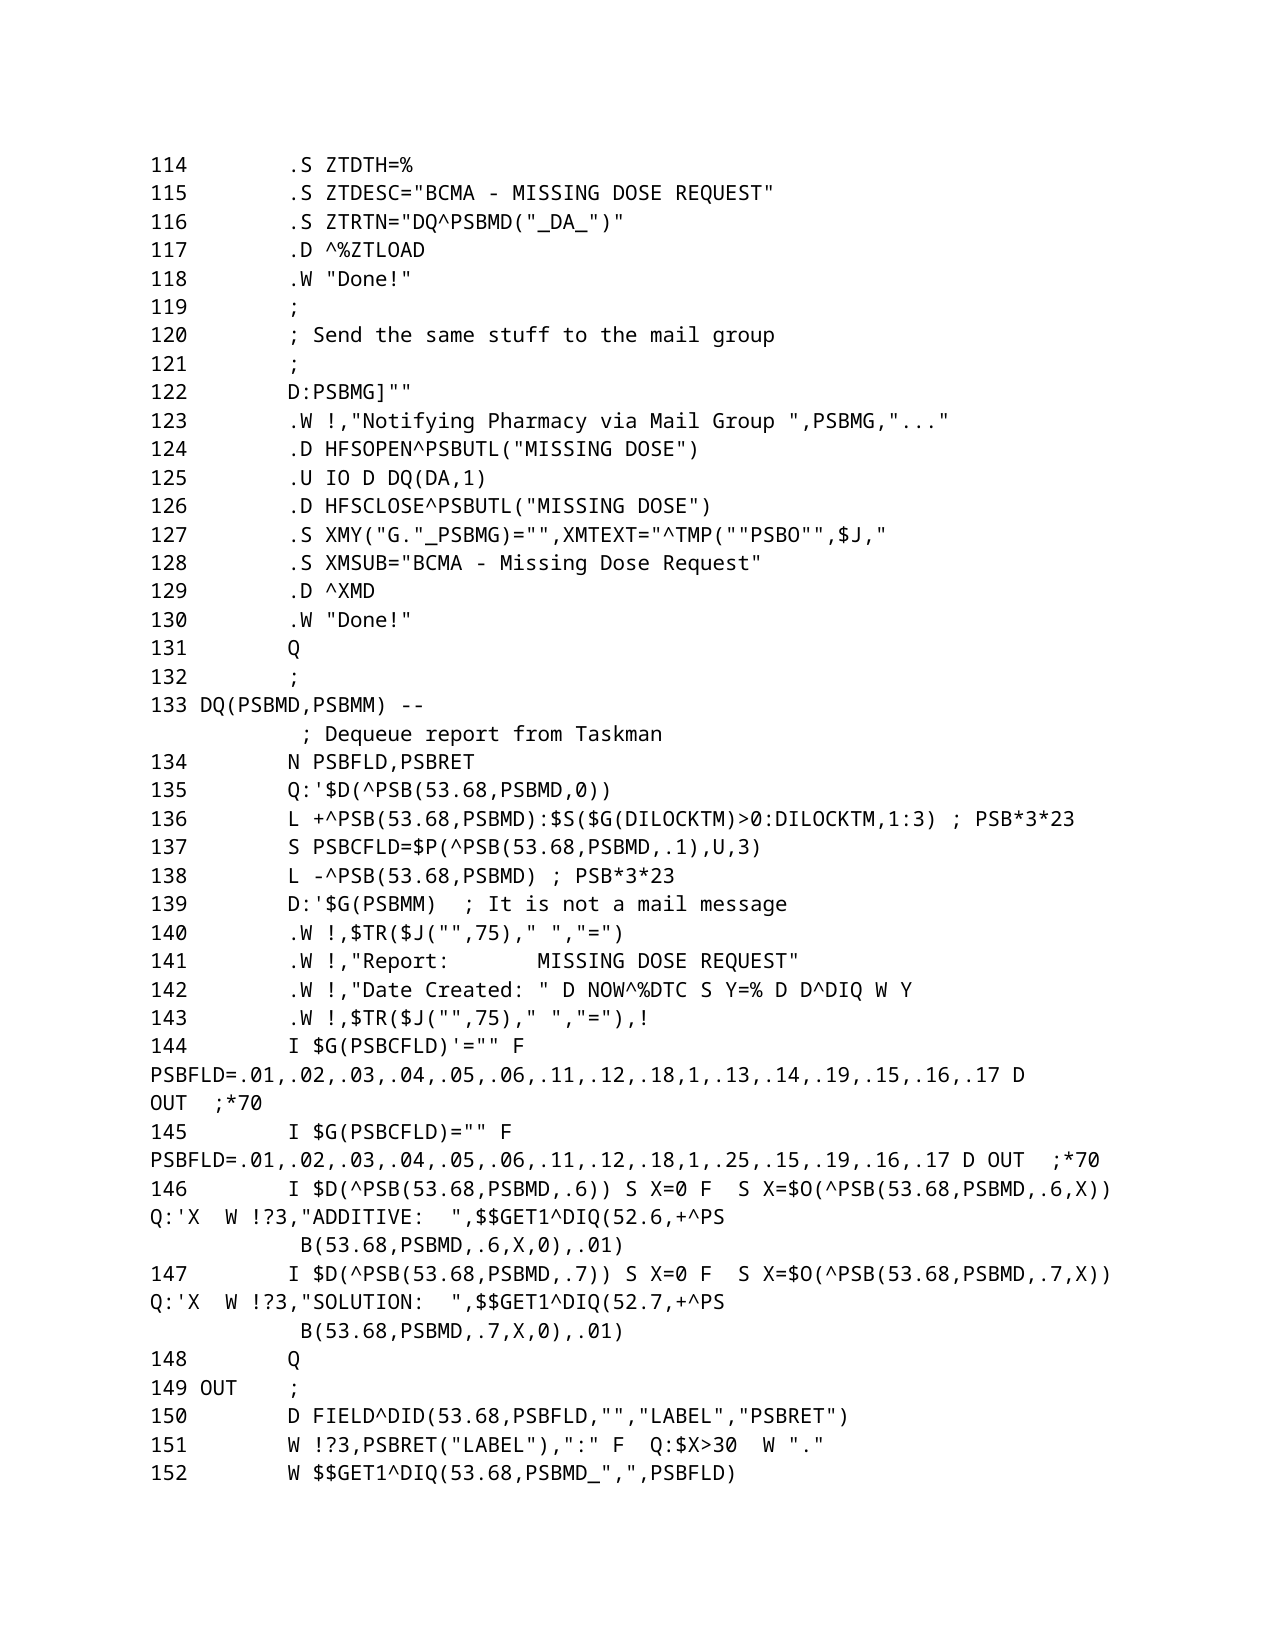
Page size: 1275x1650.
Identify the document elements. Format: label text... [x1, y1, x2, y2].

text 143 .W !,$TR($J("",75)," ","="),! [150, 1003, 1125, 1032]
text 121 ; [150, 349, 1125, 377]
text 145 I $G(PSBCFLD)="" F PSBFLD=.01,.02,.03,.04,.05,.06,.11,.12,.18,1,.25,.15,.19,.16,.17 D OUT ;*70 [150, 1117, 1125, 1174]
text 152 W $$GET1^DIQ(53.68,PSBMD_",",PSBFLD) [150, 1458, 1125, 1487]
text 137 S PSBCFLD=$P(^PSB(53.68,PSBMD,.1),U,3) [150, 832, 1125, 861]
text 127 .S XMY("G."_PSBMG)="",XMTEXT="^TMP(""PSBO"",$J," [150, 520, 1125, 548]
text ; Dequeue report from Taskman [150, 719, 1125, 747]
text 119 ; [150, 292, 1125, 321]
text 148 Q [150, 1344, 1125, 1373]
text 124 .D HFSOPEN^PSBUTL("MISSING DOSE") [150, 434, 1125, 463]
text 133 DQ(PSBMD,PSBMM) -- [150, 690, 1125, 719]
text 131 Q [150, 633, 1125, 662]
text 130 .W "Done!" [150, 605, 1125, 633]
text 136 L +^PSB(53.68,PSBMD):$S($G(DILOCKTM)>0:DILOCKTM,1:3) ; PSB*3*23 [150, 804, 1125, 832]
text 151 W !?3,PSBRET("LABEL"),":" F Q:$X>30 W "." [150, 1430, 1125, 1458]
text 122 D:PSBMG]"" [150, 377, 1125, 406]
text 139 D:'$G(PSBMM) ; It is not a mail message [150, 889, 1125, 918]
text 114 .S ZTDTH=% [150, 150, 1125, 178]
text 134 N PSBFLD,PSBRET [150, 747, 1125, 776]
text 149 OUT ; [150, 1373, 1125, 1401]
text 118 .W "Done!" [150, 264, 1125, 292]
text 116 .S ZTRTN="DQ^PSBMD("_DA_")" [150, 207, 1125, 235]
text 150 D FIELD^DID(53.68,PSBFLD,"","LABEL","PSBRET") [150, 1401, 1125, 1430]
text 144 I $G(PSBCFLD)'="" F PSBFLD=.01,.02,.03,.04,.05,.06,.11,.12,.18,1,.13,.14,.19,.15,.16,.17 D OUT ;*70 [150, 1032, 1125, 1117]
text 147 I $D(^PSB(53.68,PSBMD,.7)) S X=0 F S X=$O(^PSB(53.68,PSBMD,.7,X)) Q:'X W !?3,"SOLUTION: ",$$GET1^DIQ(52.7,+^PS [150, 1259, 1125, 1316]
text 115 .S ZTDESC="BCMA - MISSING DOSE REQUEST" [150, 178, 1125, 207]
text 120 ; Send the same stuff to the mail group [150, 321, 1125, 349]
text 140 .W !,$TR($J("",75)," ","=") [150, 918, 1125, 946]
text 142 .W !,"Date Created: " D NOW^%DTC S Y=% D D^DIQ W Y [150, 975, 1125, 1003]
text 128 .S XMSUB="BCMA - Missing Dose Request" [150, 548, 1125, 577]
text 129 .D ^XMD [150, 577, 1125, 605]
text 126 .D HFSCLOSE^PSBUTL("MISSING DOSE") [150, 491, 1125, 520]
text 123 .W !,"Notifying Pharmacy via Mail Group ",PSBMG,"..." [150, 406, 1125, 434]
text 125 .U IO D DQ(DA,1) [150, 463, 1125, 491]
text 117 .D ^%ZTLOAD [150, 235, 1125, 264]
text 135 Q:'$D(^PSB(53.68,PSBMD,0)) [150, 776, 1125, 804]
text 146 I $D(^PSB(53.68,PSBMD,.6)) S X=0 F S X=$O(^PSB(53.68,PSBMD,.6,X)) Q:'X W !?3,"ADDITIVE: ",$$GET1^DIQ(52.6,+^PS [150, 1174, 1125, 1231]
text 132 ; [150, 662, 1125, 690]
text 141 .W !,"Report: MISSING DOSE REQUEST" [150, 946, 1125, 975]
text 138 L -^PSB(53.68,PSBMD) ; PSB*3*23 [150, 861, 1125, 889]
text B(53.68,PSBMD,.6,X,0),.01) [150, 1231, 1125, 1259]
text B(53.68,PSBMD,.7,X,0),.01) [150, 1316, 1125, 1344]
